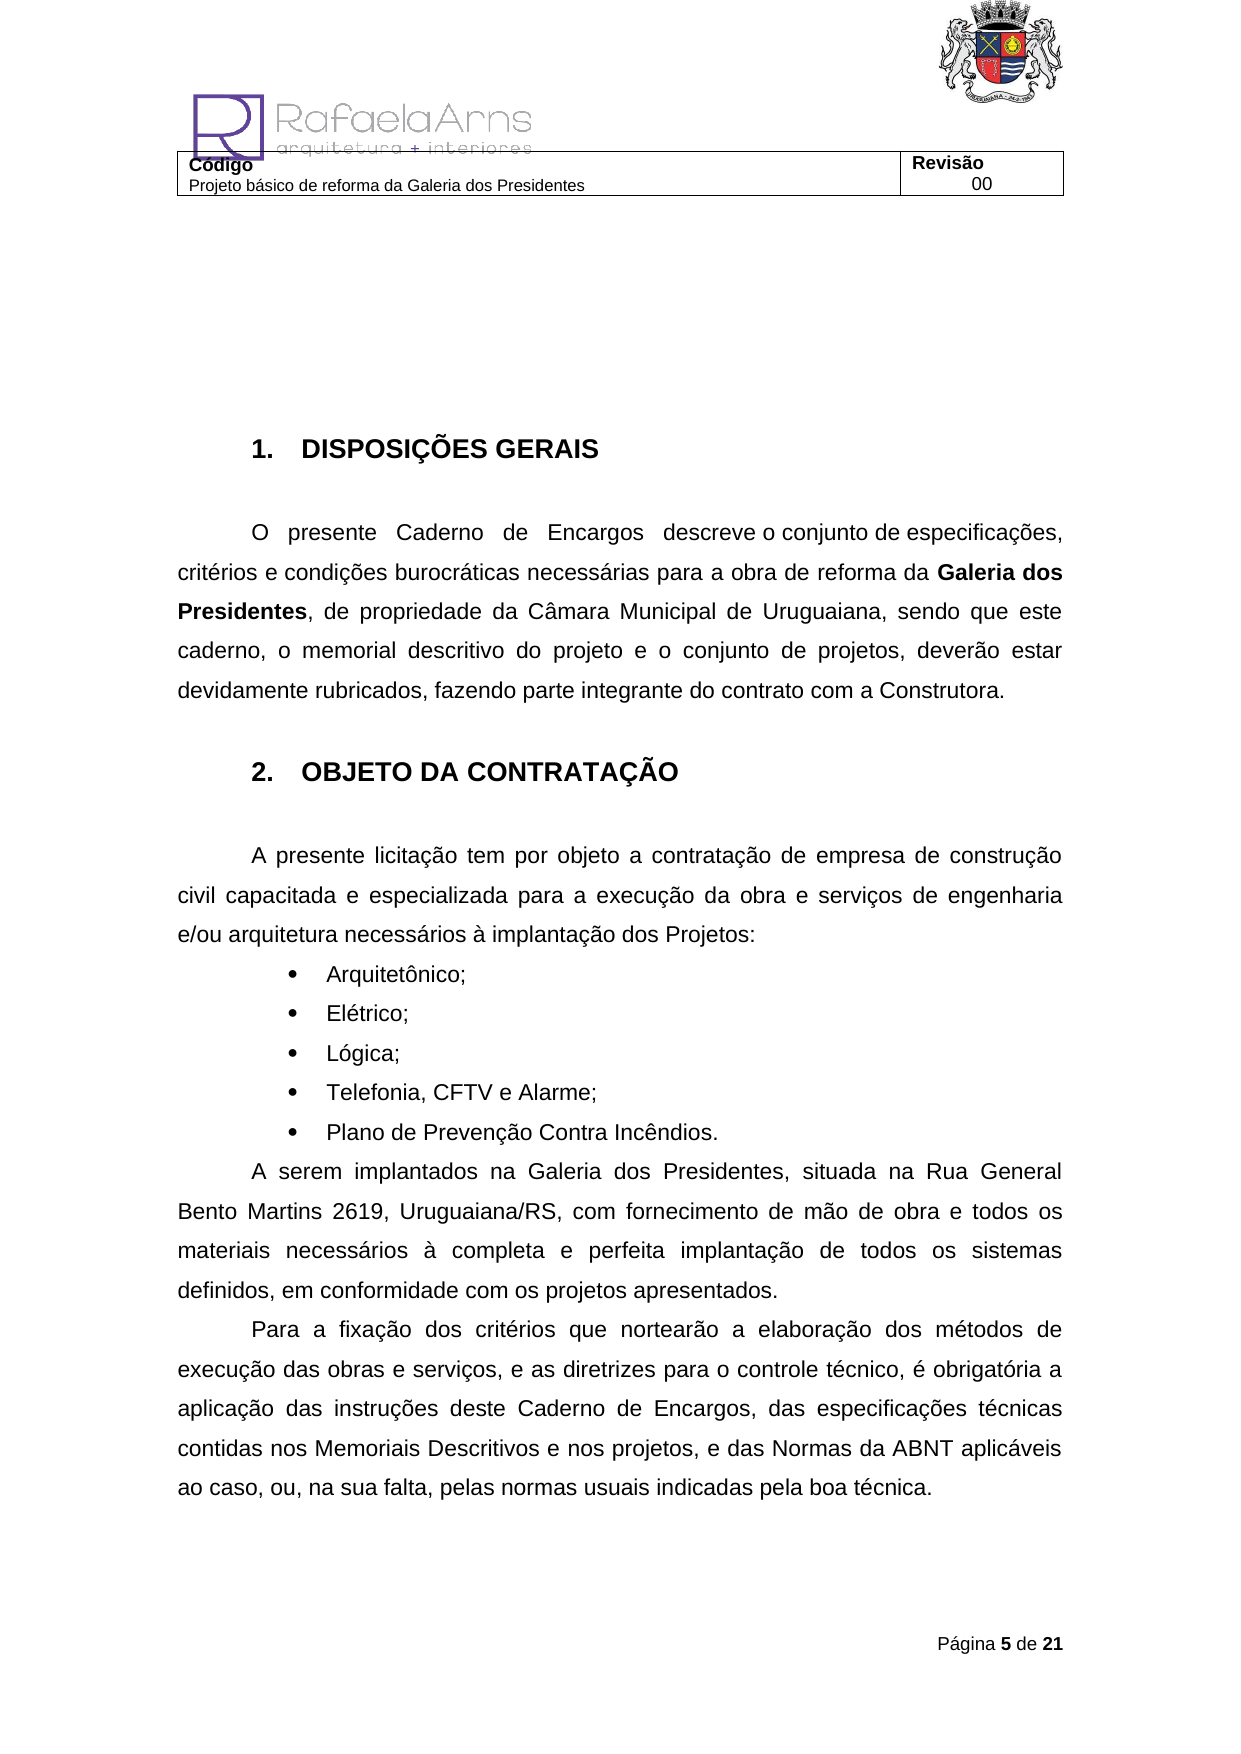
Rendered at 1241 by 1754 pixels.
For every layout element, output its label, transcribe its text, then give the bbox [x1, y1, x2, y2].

list Para a fixação dos critérios que nortearão a elaboração dos métodos de execução das obras e serviços, e as diretrizes para o controle técnico, é obrigatória a aplicação das instruções deste Caderno de Encargos, das especificações técnicas contidas nos Memoriais Descritivos e nos projetos, e das Normas da ABNT aplicáveis ao caso, ou, na sua falta, pelas normas usuais indicadas pela boa técnica. [177, 1316, 1063, 1500]
list A serem implantados na Galeria dos Presidentes, situada na Rua General Bento Martins 2619, Uruguaiana/RS, com fornecimento de mão de obra e todos os materiais necessários à completa e perfeita implantação de todos os sistemas definidos, em conformidade com os projetos apresentados. [177, 1158, 1063, 1303]
subtitle DISPOSIÇÕES GERAIS [177, 433, 1063, 464]
picture [938, 0, 1063, 103]
list A presente licitação tem por objeto a contratação de empresa de construção civil capacitada e especializada para a execução da obra e serviços de engenharia e/ou arquitetura necessários à implantação dos Projetos: [177, 842, 1063, 948]
list Elétrico; [288, 1000, 1063, 1027]
list Telefonia, CFTV e Alarme; [288, 1079, 1063, 1106]
text O presente Caderno de Encargos descreve o conjunto de especificações, critérios e condições burocráticas necessárias para a obra de reforma da Galeria dos Presidentes, de propriedade da Câmara Municipal de Uruguaiana, sendo que este caderno, o memorial descritivo do projeto e o conjunto de projetos, deverão estar devidamente rubricados, fazendo parte integrante do contrato com a Construtora. [177, 519, 1063, 703]
subtitle OBJETO DA CONTRATAÇÃO [177, 756, 1063, 787]
list Arquitetônico; [288, 961, 1063, 987]
picture [187, 152, 560, 163]
picture [187, 86, 560, 151]
list Lógica; [288, 1040, 1063, 1066]
list Plano de Prevenção Contra Incêndios. [288, 1119, 1063, 1145]
